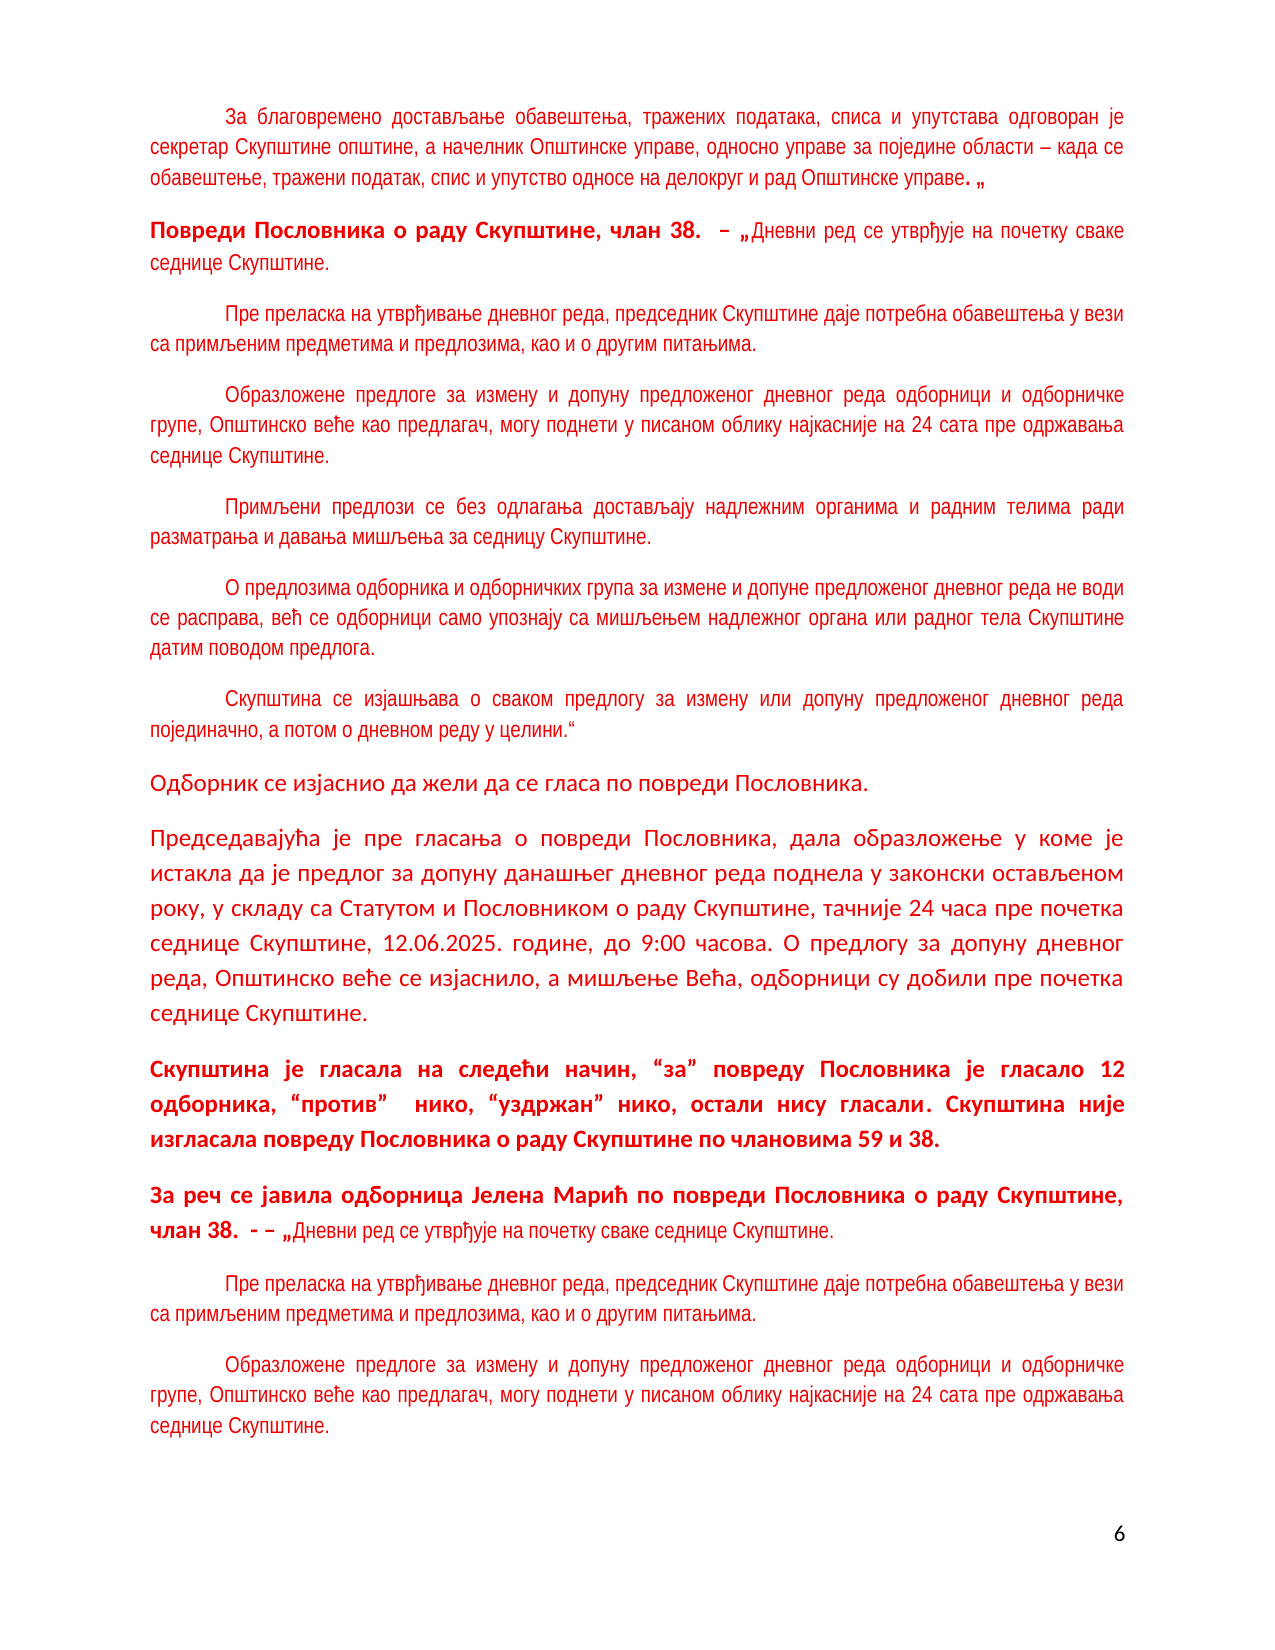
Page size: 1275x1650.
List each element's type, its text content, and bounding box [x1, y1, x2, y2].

text Образложене предлоге за измену и допуну предложеног дневног реда одборници и одборничке групе, Општинско веће као предлагач, могу поднети у писаном облику најкасније на 24 сата пре одржавања седнице Скупштине. [150, 1351, 1125, 1438]
text Образложене предлоге за измену и допуну предложеног дневног реда одборници и одборничке групе, Општинско веће као предлагач, могу поднети у писаном облику најкасније на 24 сата пре одржавања седнице Скупштине. [150, 381, 1125, 468]
text Пре преласка на утврђивање дневног реда, председник Скупштине даје потребна обавештења у вези са примљеним предметима и предлозима, као и о другим питањима. [150, 1270, 1125, 1327]
text Примљени предлози се без одлагања достављају надлежним органима и радним телима ради разматрања и давања мишљења за седницу Скупштине. [150, 493, 1125, 549]
text Повреди Пословника о раду Скупштине, члан 38. – „Дневни ред се утврђује на почетку сваке седнице Скупштине. [150, 214, 1125, 275]
text Скупштина је гласала на следећи начин, “за” повреду Пословника је гласало 12 одборника, “против” нико, “уздржан” нико, остали нису гласали. Скупштина није изгласала повреду Пословника о раду Скупштине по члановима 59 и 38. [150, 1053, 1125, 1154]
text Скупштина се изјашњава о сваком предлогу за измену или допуну предложеног дневног реда појединачно, а потом о дневном реду у целини.“ [150, 685, 1125, 742]
text За благовремено достављање обавештења, тражених података, списа и упутстава одговоран је секретар Скупштине општине, а начелник Општинске управе, односно управе за поједине области – када се обавештење, тражени податак, спис и упутство односе на делокруг и рад Општинске управе. „ [150, 103, 1125, 190]
text О предлозима одборника и одборничких група за измене и допуне предложеног дневног реда не води се расправа, већ се одборници само упознају са мишљењем надлежног органа или радног тела Скупштине датим поводом предлога. [150, 574, 1125, 661]
text Одборник се изјаснио да жели да се гласа по повреди Пословника. [150, 767, 1125, 797]
text За реч се јавила одборница Јелена Марић по повреди Пословника о раду Скупштине, члан 38. - – „Дневни ред се утврђује на почетку сваке седнице Скупштине. [150, 1179, 1125, 1245]
text Председавајућа је пре гласања о повреди Пословника, дала образложење у коме је истакла да је предлог за допуну данашњег дневног реда поднела у законски остављеном року, у складу са Статутом и Пословником о раду Скупштине, тачније 24 часа пре почетка седнице Скупштине, 12.06.2025. године, до 9:00 часова. О предлогу за допуну дневног реда, Општинско веће се изјаснило, а мишљење Већа, одборници су добили пре почетка седнице Скупштине. [150, 822, 1125, 1028]
text Пре преласка на утврђивање дневног реда, председник Скупштине даје потребна обавештења у вези са примљеним предметима и предлозима, као и о другим питањима. [150, 300, 1125, 357]
